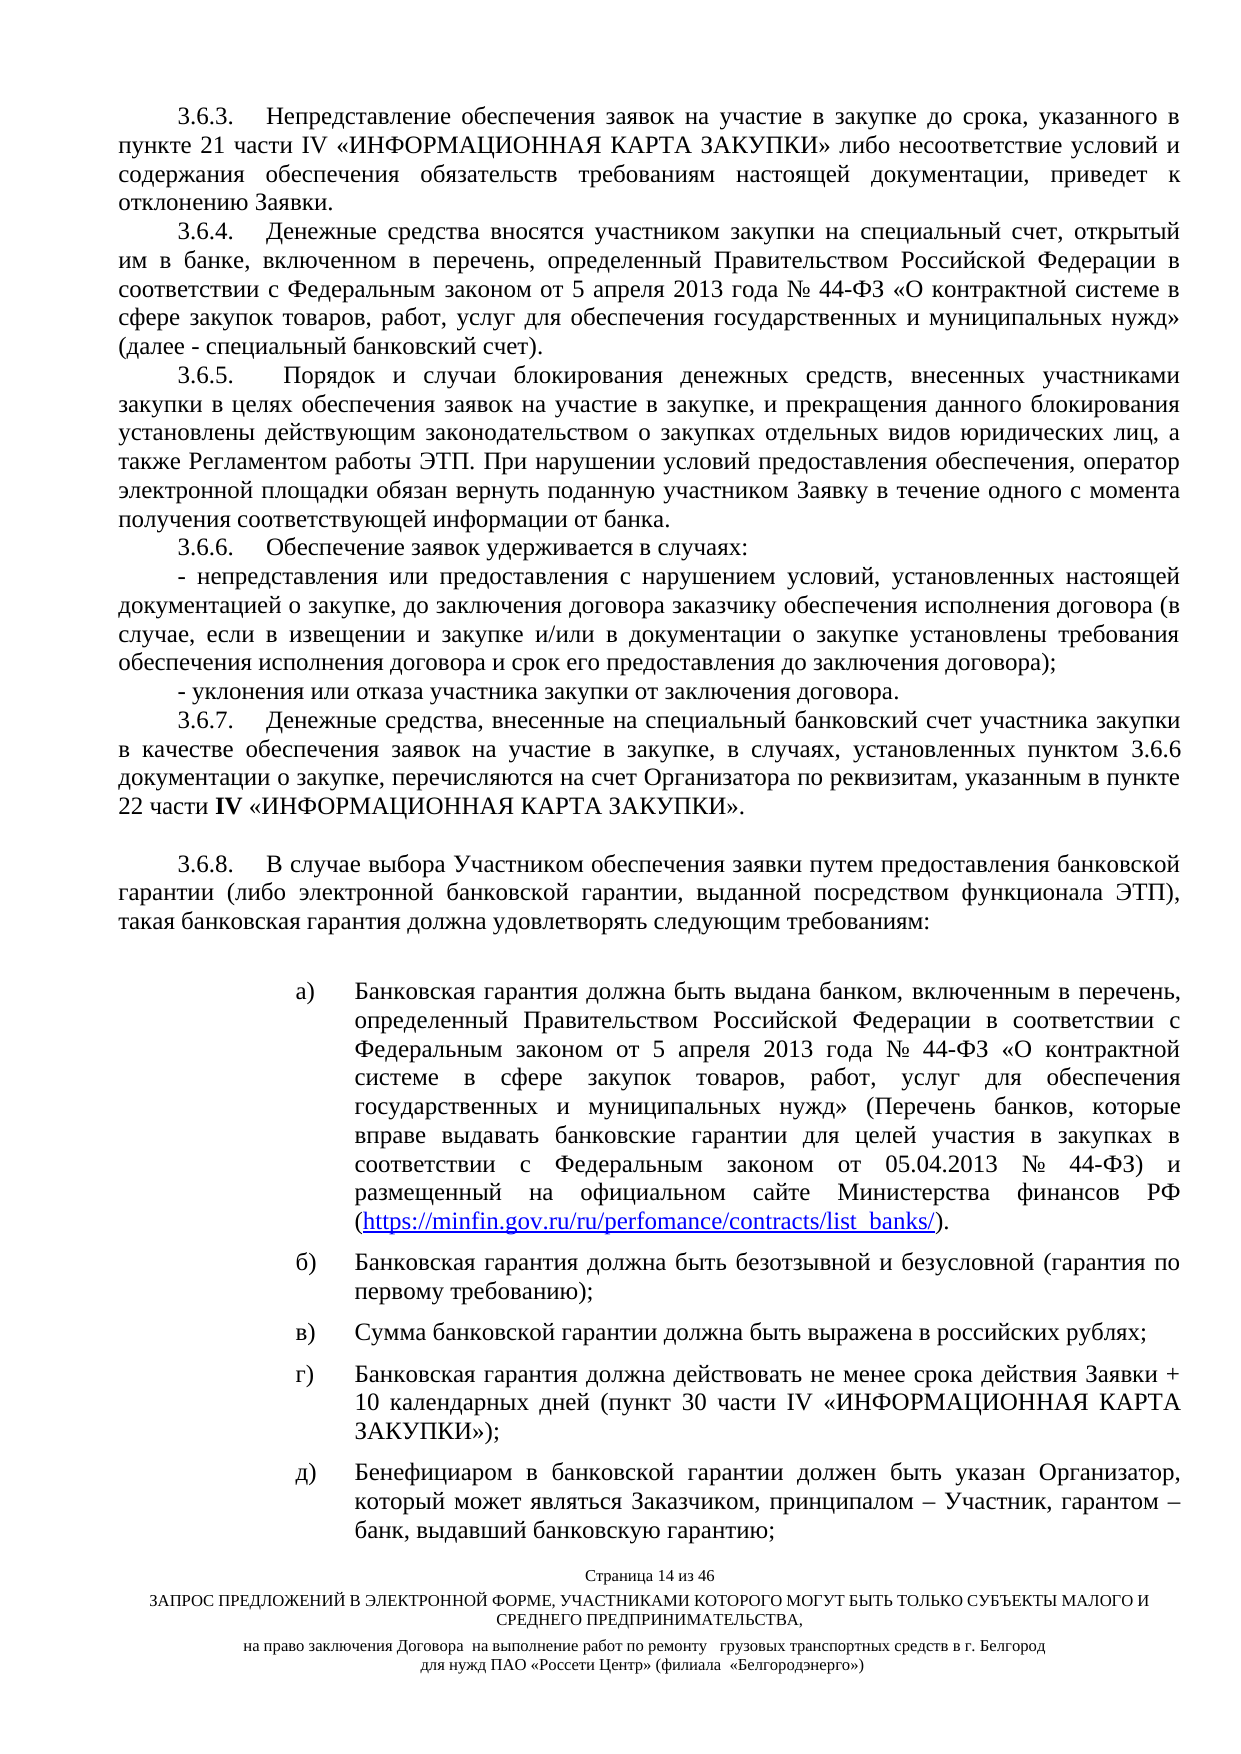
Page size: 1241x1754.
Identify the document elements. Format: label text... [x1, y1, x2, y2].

subtitle Порядок и случаи блокирования денежных средств, внесенных участниками закупки в целях обеспечения заявок на участие в закупке, и прекращения данного блокирования установлены действующим законодательством о закупках отдельных видов юридических лиц, а также Регламентом работы ЭТП. При нарушении условий предоставления обеспечения, оператор электронной площадки обязан вернуть поданную участником Заявку в течение одного с момента получения соответствующей информации от банка. [118, 360, 1181, 532]
list Банковская гарантия должна быть выдана банком, включенным в перечень, определенный Правительством Российской Федерации в соответствии с Федеральным законом от 5 апреля 2013 года № 44-ФЗ «О контрактной системе в сфере закупок товаров, работ, услуг для обеспечения государственных и муниципальных нужд» (Перечень банков, которые вправе выдавать банковские гарантии для целей участия в закупках в соответствии с Федеральным законом от 05.04.2013 № 44-ФЗ) и размещенный на официальном сайте Министерства финансов РФ (https://minfin.gov.ru/ru/perfomance/contracts/list_banks/). [295, 976, 1181, 1235]
subtitle Обеспечение заявок удерживается в случаях: [118, 532, 1181, 561]
text - уклонения или отказа участника закупки от заключения договора. [118, 676, 1181, 705]
list Банковская гарантия должна действовать не менее срока действия Заявки + 10 календарных дней (пункт 30 части IV «ИНФОРМАЦИОННАЯ КАРТА ЗАКУПКИ»); [295, 1359, 1181, 1445]
list Банковская гарантия должна быть безотзывной и безусловной (гарантия по первому требованию); [295, 1247, 1181, 1305]
list Сумма банковской гарантии должна быть выражена в российских рублях; [295, 1317, 1181, 1346]
list Бенефициаром в банковской гарантии должен быть указан Организатор, который может являться Заказчиком, принципалом – Участник, гарантом – банк, выдавший банковскую гарантию; [295, 1457, 1181, 1544]
text - непредставления или предоставления с нарушением условий, установленных настоящей документацией о закупке, до заключения договора заказчику обеспечения исполнения договора (в случае, если в извещении и закупке и/или в документации о закупке установлены требования обеспечения исполнения договора и срок его предоставления до заключения договора); [118, 561, 1181, 676]
subtitle Денежные средства, внесенные на специальный банковский счет участника закупки в качестве обеспечения заявок на участие в закупке, в случаях, установленных пунктом 3.6.6 документации о закупке, перечисляются на счет Организатора по реквизитам, указанным в пункте 22 части IV «ИНФОРМАЦИОННАЯ КАРТА ЗАКУПКИ». [118, 705, 1181, 820]
subtitle Непредставление обеспечения заявок на участие в закупке до срока, указанного в пункте 21 части IV «ИНФОРМАЦИОННАЯ КАРТА ЗАКУПКИ» либо несоответствие условий и содержания обеспечения обязательств требованиям настоящей документации, приведет к отклонению Заявки. [118, 101, 1181, 216]
subtitle В случае выбора Участником обеспечения заявки путем предоставления банковской гарантии (либо электронной банковской гарантии, выданной посредством функционала ЭТП), такая банковская гарантия должна удовлетворять следующим требованиям: [118, 849, 1181, 935]
subtitle Денежные средства вносятся участником закупки на специальный счет, открытый им в банке, включенном в перечень, определенный Правительством Российской Федерации в соответствии с Федеральным законом от 5 апреля 2013 года № 44-ФЗ «О контрактной системе в сфере закупок товаров, работ, услуг для обеспечения государственных и муниципальных нужд» (далее - специальный банковский счет). [118, 216, 1181, 360]
